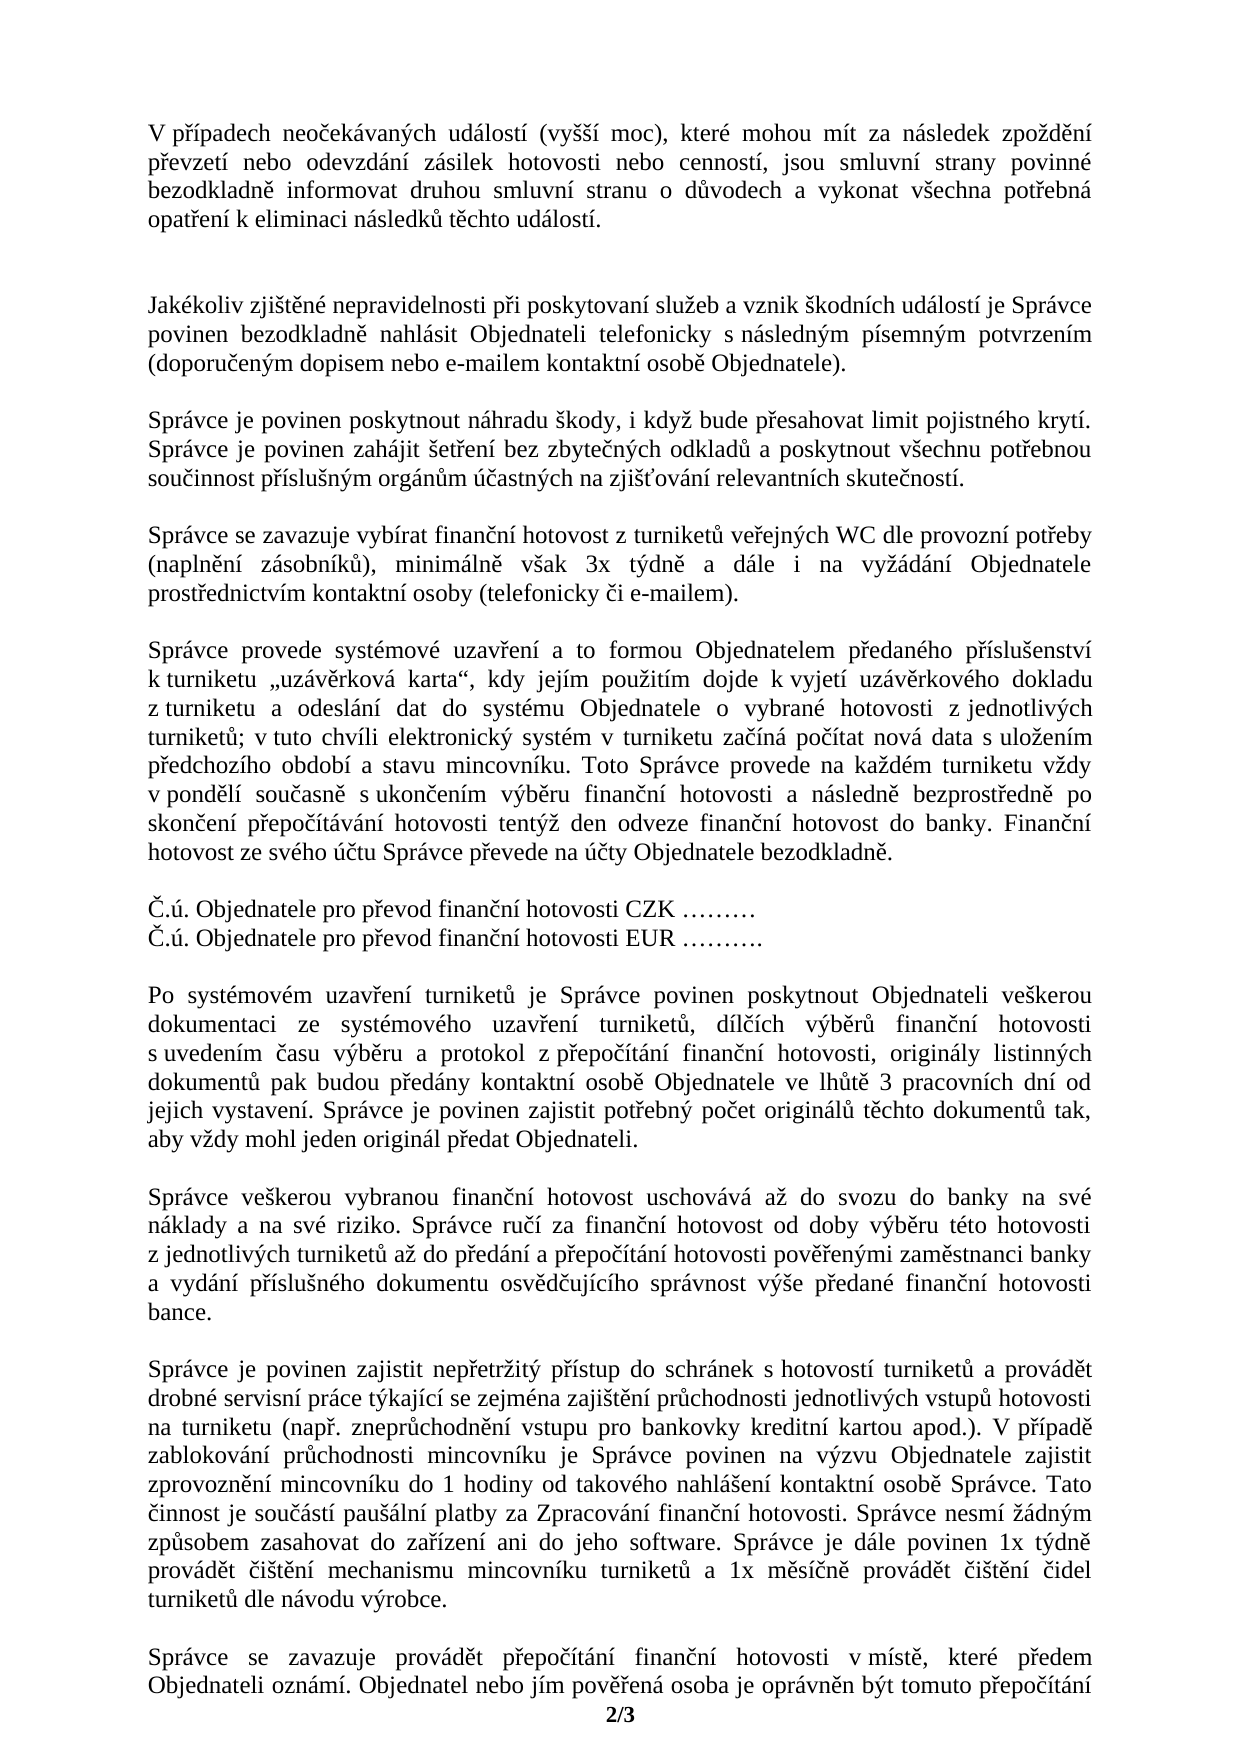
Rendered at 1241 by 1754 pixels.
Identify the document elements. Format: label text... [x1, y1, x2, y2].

text Č.ú. Objednatele pro převod finanční hotovosti EUR ………. [148, 923, 1092, 952]
text Po systémovém uzavření turniketů je Správce povinen poskytnout Objednateli veškerou dokumentaci ze systémového uzavření turniketů, dílčích výběrů finanční hotovosti s uvedením času výběru a protokol z přepočítání finanční hotovosti, originály listinných dokumentů pak budou předány kontaktní osobě Objednatele ve lhůtě 3 pracovních dní od jejich vystavení. Správce je povinen zajistit potřebný počet originálů těchto dokumentů tak, aby vždy mohl jeden originál předat Objednateli. [148, 981, 1092, 1153]
text Jakékoliv zjištěné nepravidelnosti při poskytovaní služeb a vznik škodních událostí je Správce povinen bezodkladně nahlásit Objednateli telefonicky s následným písemným potvrzením (doporučeným dopisem nebo e-mailem kontaktní osobě Objednatele). [148, 291, 1092, 377]
subtitle V případech neočekávaných událostí (vyšší moc), které mohou mít za následek zpoždění převzetí nebo odevzdání zásilek hotovosti nebo cenností, jsou smluvní strany povinné bezodkladně informovat druhou smluvní stranu o důvodech a vykonat všechna potřebná opatření k eliminaci následků těchto událostí. [148, 118, 1092, 233]
text Správce je povinen zajistit nepřetržitý přístup do schránek s hotovostí turniketů a provádět drobné servisní práce týkající se zejména zajištění průchodnosti jednotlivých vstupů hotovosti na turniketu (např. zneprůchodnění vstupu pro bankovky kreditní kartou apod.). V případě zablokování průchodnosti mincovníku je Správce povinen na výzvu Objednatele zajistit zprovoznění mincovníku do 1 hodiny od takového nahlášení kontaktní osobě Správce. Tato činnost je součástí paušální platby za Zpracování finanční hotovosti. Správce nesmí žádným způsobem zasahovat do zařízení ani do jeho software. Správce je dále povinen 1x týdně provádět čištění mechanismu mincovníku turniketů a 1x měsíčně provádět čištění čidel turniketů dle návodu výrobce. [148, 1354, 1092, 1613]
text Správce se zavazuje vybírat finanční hotovost z turniketů veřejných WC dle provozní potřeby (naplnění zásobníků), minimálně však 3x týdně a dále i na vyžádání Objednatele prostřednictvím kontaktní osoby (telefonicky či e-mailem). [148, 521, 1092, 607]
text Správce provede systémové uzavření a to formou Objednatelem předaného příslušenství k turniketu „uzávěrková karta“, kdy jejím použitím dojde k vyjetí uzávěrkového dokladu z turniketu a odeslání dat do systému Objednatele o vybrané hotovosti z jednotlivých turniketů; v tuto chvíli elektronický systém v turniketu začíná počítat nová data s uložením předchozího období a stavu mincovníku. Toto Správce provede na každém turniketu vždy v pondělí současně s ukončením výběru finanční hotovosti a následně bezprostředně po skončení přepočítávání hotovosti tentýž den odveze finanční hotovost do banky. Finanční hotovost ze svého účtu Správce převede na účty Objednatele bezodkladně. [148, 636, 1092, 866]
text Č.ú. Objednatele pro převod finanční hotovosti CZK ……… [148, 894, 1092, 923]
text Správce veškerou vybranou finanční hotovost uschovává až do svozu do banky na své náklady a na své riziko. Správce ručí za finanční hotovost od doby výběru této hotovosti z jednotlivých turniketů až do předání a přepočítání hotovosti pověřenými zaměstnanci banky a vydání příslušného dokumentu osvědčujícího správnost výše předané finanční hotovosti bance. [148, 1182, 1092, 1326]
list Správce je povinen poskytnout náhradu škody, i když bude přesahovat limit pojistného krytí. Správce je povinen zahájit šetření bez zbytečných odkladů a poskytnout všechnu potřebnou součinnost příslušným orgánům účastných na zjišťování relevantních skutečností. [148, 406, 1092, 492]
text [148, 1642, 1092, 1699]
